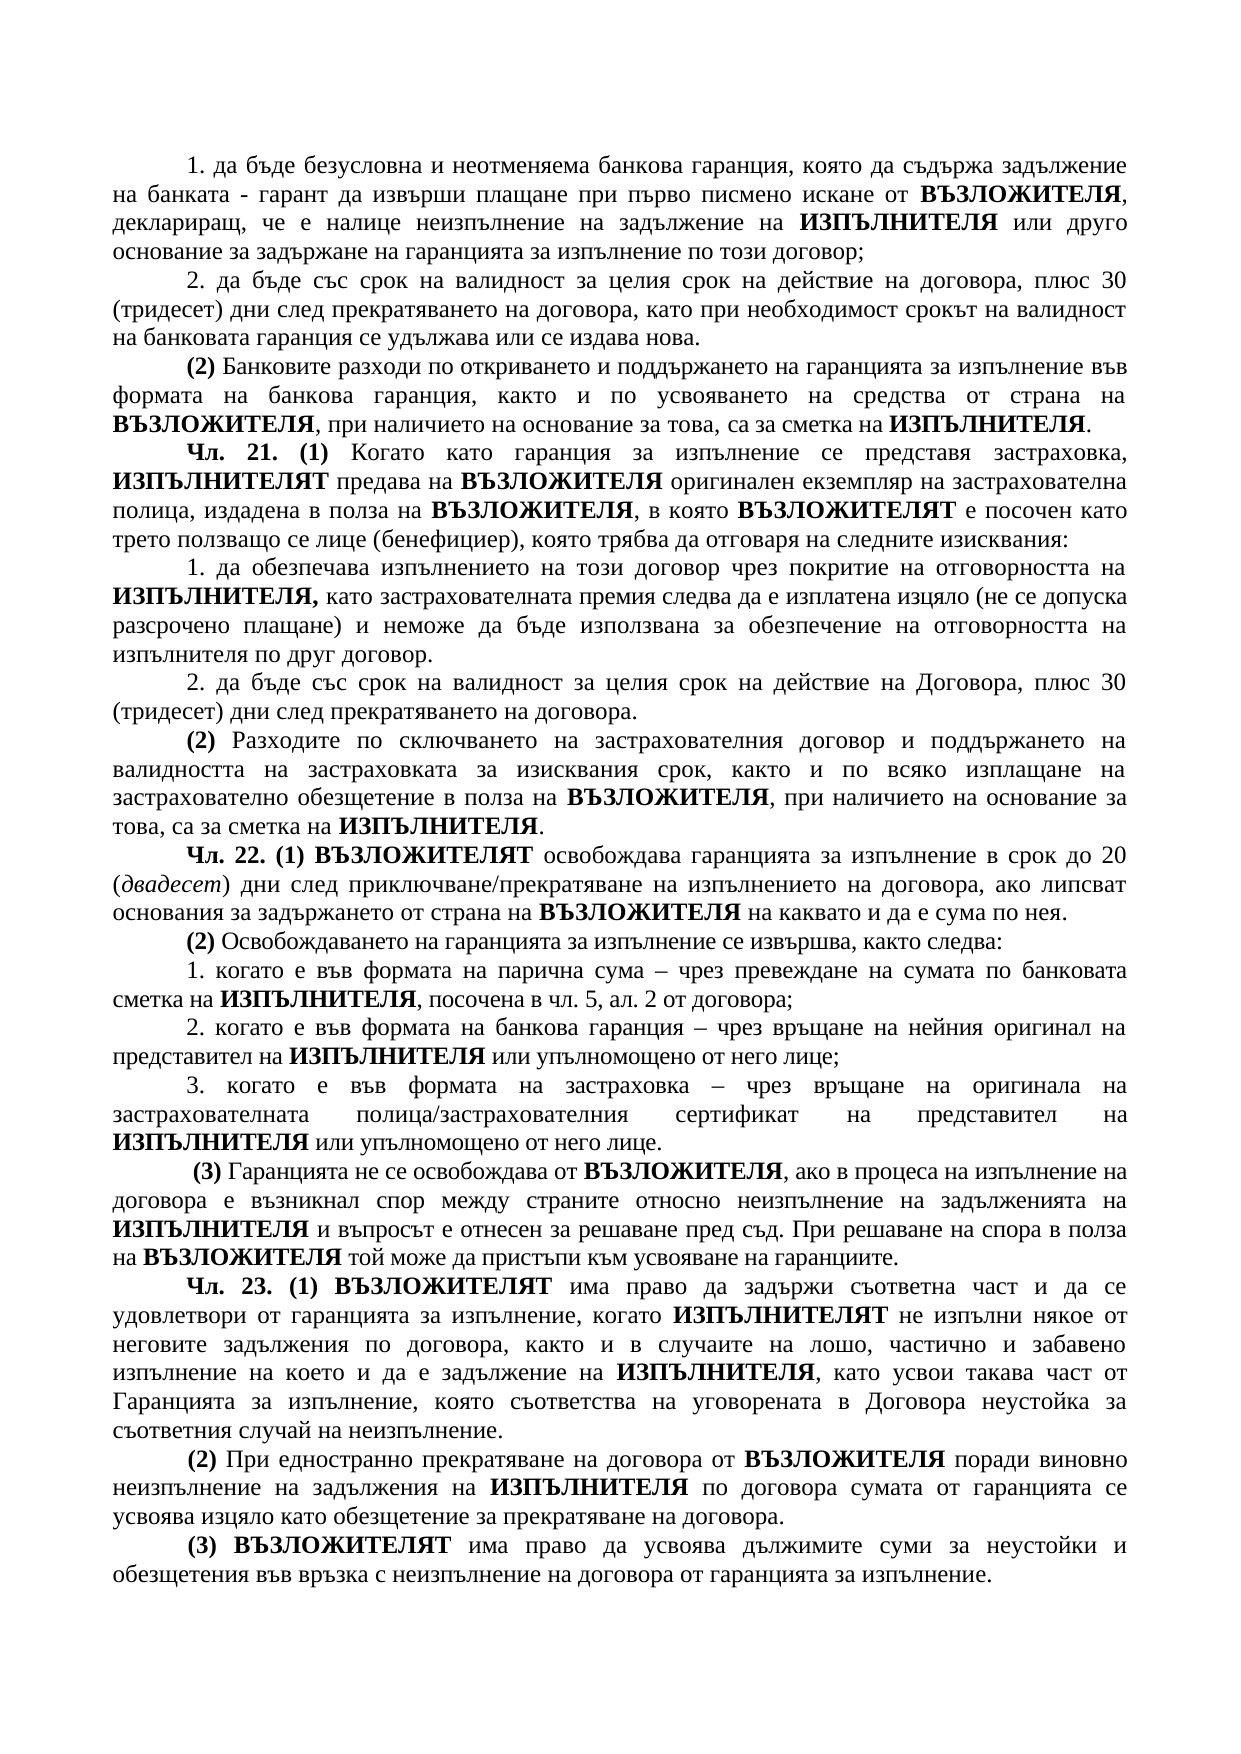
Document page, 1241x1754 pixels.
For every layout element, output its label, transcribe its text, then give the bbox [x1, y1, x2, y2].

text (3) Гаранцията не се освобождава от ВЪЗЛОЖИТЕЛЯ, ако в процеса на изпълнение на договора е възникнал спор между страните относно неизпълнение на задълженията на ИЗПЪЛНИТЕЛЯ и въпросът е отнесен за решаване пред съд. При решаване на спора в полза на ВЪЗЛОЖИТЕЛЯ той може да пристъпи към усвояване на гаранциите. [112, 1156, 1128, 1271]
text 2. да бъде със срок на валидност за целия срок на действие на договора, плюс 30 (тридесет) дни след прекратяването на договора, като при необходимост срокът на валидност на банковата гаранция се удължава или се издава нова. [112, 265, 1128, 351]
text 2. да бъде със срок на валидност за целия срок на действие на Договора, плюс 30 (тридесет) дни след прекратяването на договора. [112, 667, 1128, 725]
text (2) При едностранно прекратяване на договора от ВЪЗЛОЖИТЕЛЯ поради виновно неизпълнение на задължения на ИЗПЪЛНИТЕЛЯ по договора сумата от гаранцията се усвоява изцяло като обезщетение за прекратяване на договора. [112, 1444, 1128, 1530]
text 1. да обезпечава изпълнението на този договор чрез покритие на отговорността на ИЗПЪЛНИТЕЛЯ, като застрахователната премия следва да е изплатена изцяло (не се допуска разсрочено плащане) и неможе да бъде използвана за обезпечение на отговорността на изпълнителя по друг договор. [112, 552, 1128, 667]
text 1. когато е във формата на парична сума – чрез превеждане на сумата по банковата сметка на ИЗПЪЛНИТЕЛЯ, посочена в чл. 5, ал. 2 от договора; [112, 955, 1128, 1012]
text 3. когато е във формата на застраховка – чрез връщане на оригинала на застрахователната полица/застрахователния сертификат на представител на ИЗПЪЛНИТЕЛЯ или упълномощено от него лице. [112, 1070, 1128, 1156]
text (2) Банковите разходи по откриването и поддържането на гаранцията за изпълнение във формата на банкова гаранция, както и по усвояването на средства от страна на ВЪЗЛОЖИТЕЛЯ, при наличието на основание за това, са за сметка на ИЗПЪЛНИТЕЛЯ. [112, 351, 1128, 437]
text Чл. 21. (1) Когато като гаранция за изпълнение се представя застраховка, ИЗПЪЛНИТЕЛЯТ предава на ВЪЗЛОЖИТЕЛЯ оригинален екземпляр на застрахователна полица, издадена в полза на ВЪЗЛОЖИТЕЛЯ, в която ВЪЗЛОЖИТЕЛЯТ е посочен като трето ползващо се лице (бенефициер), която трябва да отговаря на следните изисквания: [112, 437, 1128, 552]
text (3) ВЪЗЛОЖИТЕЛЯТ има право да усвоява дължимите суми за неустойки и обезщетения във връзка с неизпълнение на договора от гаранцията за изпълнение. [112, 1530, 1128, 1587]
text 2. когато е във формата на банкова гаранция – чрез връщане на нейния оригинал на представител на ИЗПЪЛНИТЕЛЯ или упълномощено от него лице; [112, 1012, 1128, 1070]
text (2) Освобождаването на гаранцията за изпълнение се извършва, както следва: [112, 926, 1128, 955]
text Чл. 22. (1) ВЪЗЛОЖИТЕЛЯТ освобождава гаранцията за изпълнение в срок до 20 (двадесет) дни след приключване/прекратяване на изпълнението на договора, ако липсват основания за задържането от страна на ВЪЗЛОЖИТЕЛЯ на каквато и да е сума по нея. [112, 840, 1128, 926]
text Чл. 23. (1) ВЪЗЛОЖИТЕЛЯТ има право да задържи съответна част и да се удовлетвори от гаранцията за изпълнение, когато ИЗПЪЛНИТЕЛЯТ не изпълни някое от неговите задължения по договора, както и в случаите на лошо, частично и забавено изпълнение на което и да е задължение на ИЗПЪЛНИТЕЛЯ, като усвои такава част от Гаранцията за изпълнение, която съответства на уговорената в Договора неустойка за съответния случай на неизпълнение. [112, 1271, 1128, 1444]
text (2) Разходите по сключването на застрахователния договор и поддържането на валидността на застраховката за изисквания срок, както и по всяко изплащане на застрахователно обезщетение в полза на ВЪЗЛОЖИТЕЛЯ, при наличието на основание за това, са за сметка на ИЗПЪЛНИТЕЛЯ. [112, 725, 1128, 840]
text 1. да бъде безусловна и неотменяема банкова гаранция, която да съдържа задължение на банката - гарант да извърши плащане при първо писмено искане от ВЪЗЛОЖИТЕЛЯ, деклариращ, че е налице неизпълнение на задължение на ИЗПЪЛНИТЕЛЯ или друго основание за задържане на гаранцията за изпълнение по този договор; [112, 150, 1128, 265]
